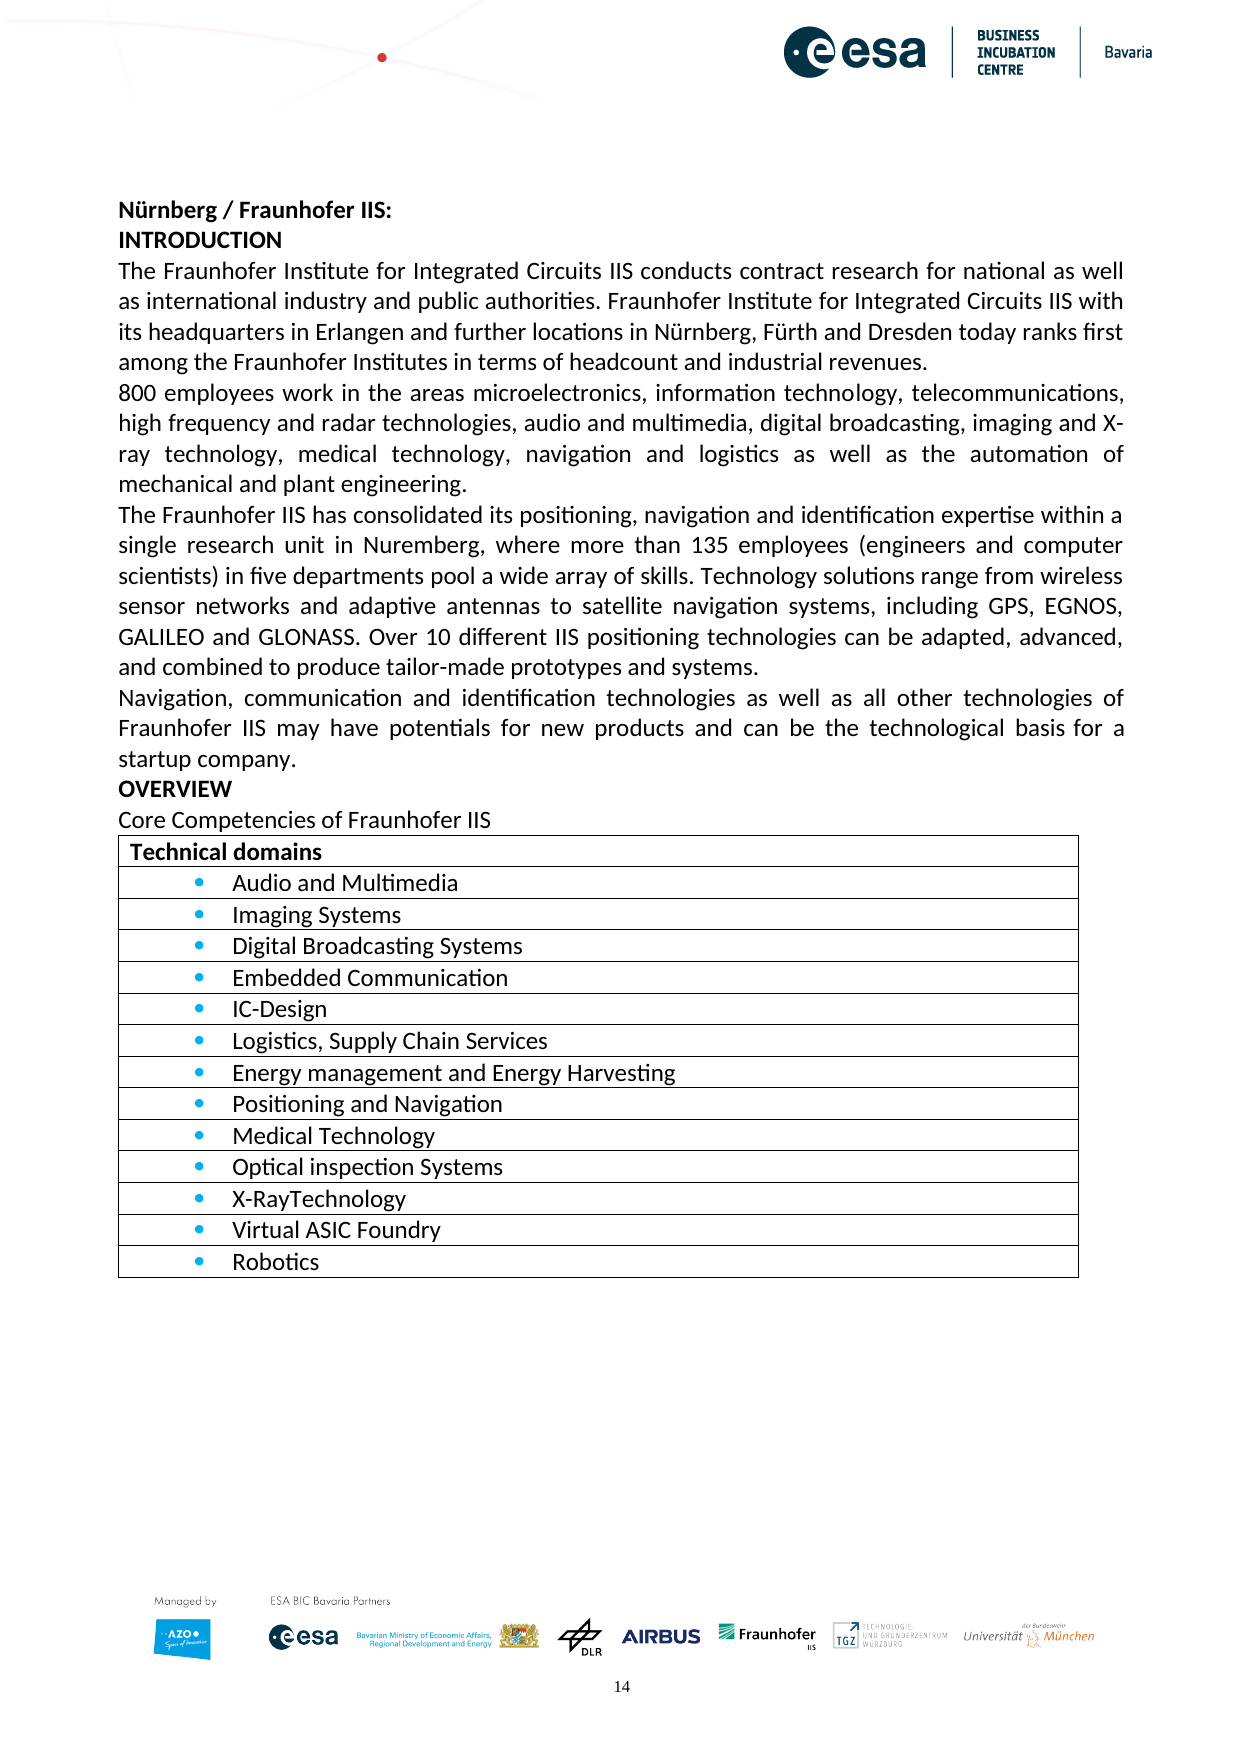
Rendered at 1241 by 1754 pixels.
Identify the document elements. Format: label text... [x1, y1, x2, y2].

table_cell Optical inspection Systems [119, 1151, 1078, 1182]
table_cell Audio and Multimedia [119, 867, 1078, 898]
table_cell Imaging Systems [119, 899, 1078, 929]
table_cell Embedded Communication [119, 962, 1078, 992]
table_cell IC-Design [119, 994, 1078, 1024]
table_cell Robotics [119, 1246, 1078, 1277]
table_cell X-RayTechnology [119, 1183, 1078, 1213]
picture [1, 0, 1239, 1751]
table_cell Digital Broadcasting Systems [119, 930, 1078, 961]
text OVERVIEW [118, 774, 1125, 804]
table_cell Medical Technology [119, 1120, 1078, 1150]
table_cell Positioning and Navigation [119, 1088, 1078, 1119]
text INTRODUCTION [118, 224, 1125, 255]
text 800 employees work in the areas microelectronics, information technology, telecommunications, high frequency and radar technologies, audio and multimedia, digital broadcasting, imaging and X-ray technology, medical technology, navigation and logistics as well as the automation of mechanical and plant engineering. [118, 377, 1125, 499]
table_header Technical domains [119, 836, 1078, 866]
table_cell Virtual ASIC Foundry [119, 1215, 1078, 1245]
text Navigation, communication and identification technologies as well as all other technologies of Fraunhofer IIS may have potentials for new products and can be the technological basis for a startup company. [118, 682, 1125, 774]
text Core Competencies of Fraunhofer IIS [118, 804, 1125, 835]
table_cell Energy management and Energy Harvesting [119, 1057, 1078, 1087]
text The Fraunhofer Institute for Integrated Circuits IIS conducts contract research for national as well as international industry and public authorities. Fraunhofer Institute for Integrated Circuits IIS with its headquarters in Erlangen and further locations in Nürnberg, Fürth and Dresden today ranks first among the Fraunhofer Institutes in terms of headcount and industrial revenues. [118, 255, 1125, 377]
text The Fraunhofer IIS has consolidated its positioning, navigation and identification expertise within a single research unit in Nuremberg, where more than 135 employees (engineers and computer scientists) in five departments pool a wide array of skills. Technology solutions range from wireless sensor networks and adaptive antennas to satellite navigation systems, including GPS, EGNOS, GALILEO and GLONASS. Over 10 different IIS positioning technologies can be adapted, advanced, and combined to produce tailor-made prototypes and systems. [118, 499, 1125, 682]
text Nürnberg / Fraunhofer IIS: [118, 194, 1125, 224]
table_cell Logistics, Supply Chain Services [119, 1025, 1078, 1056]
